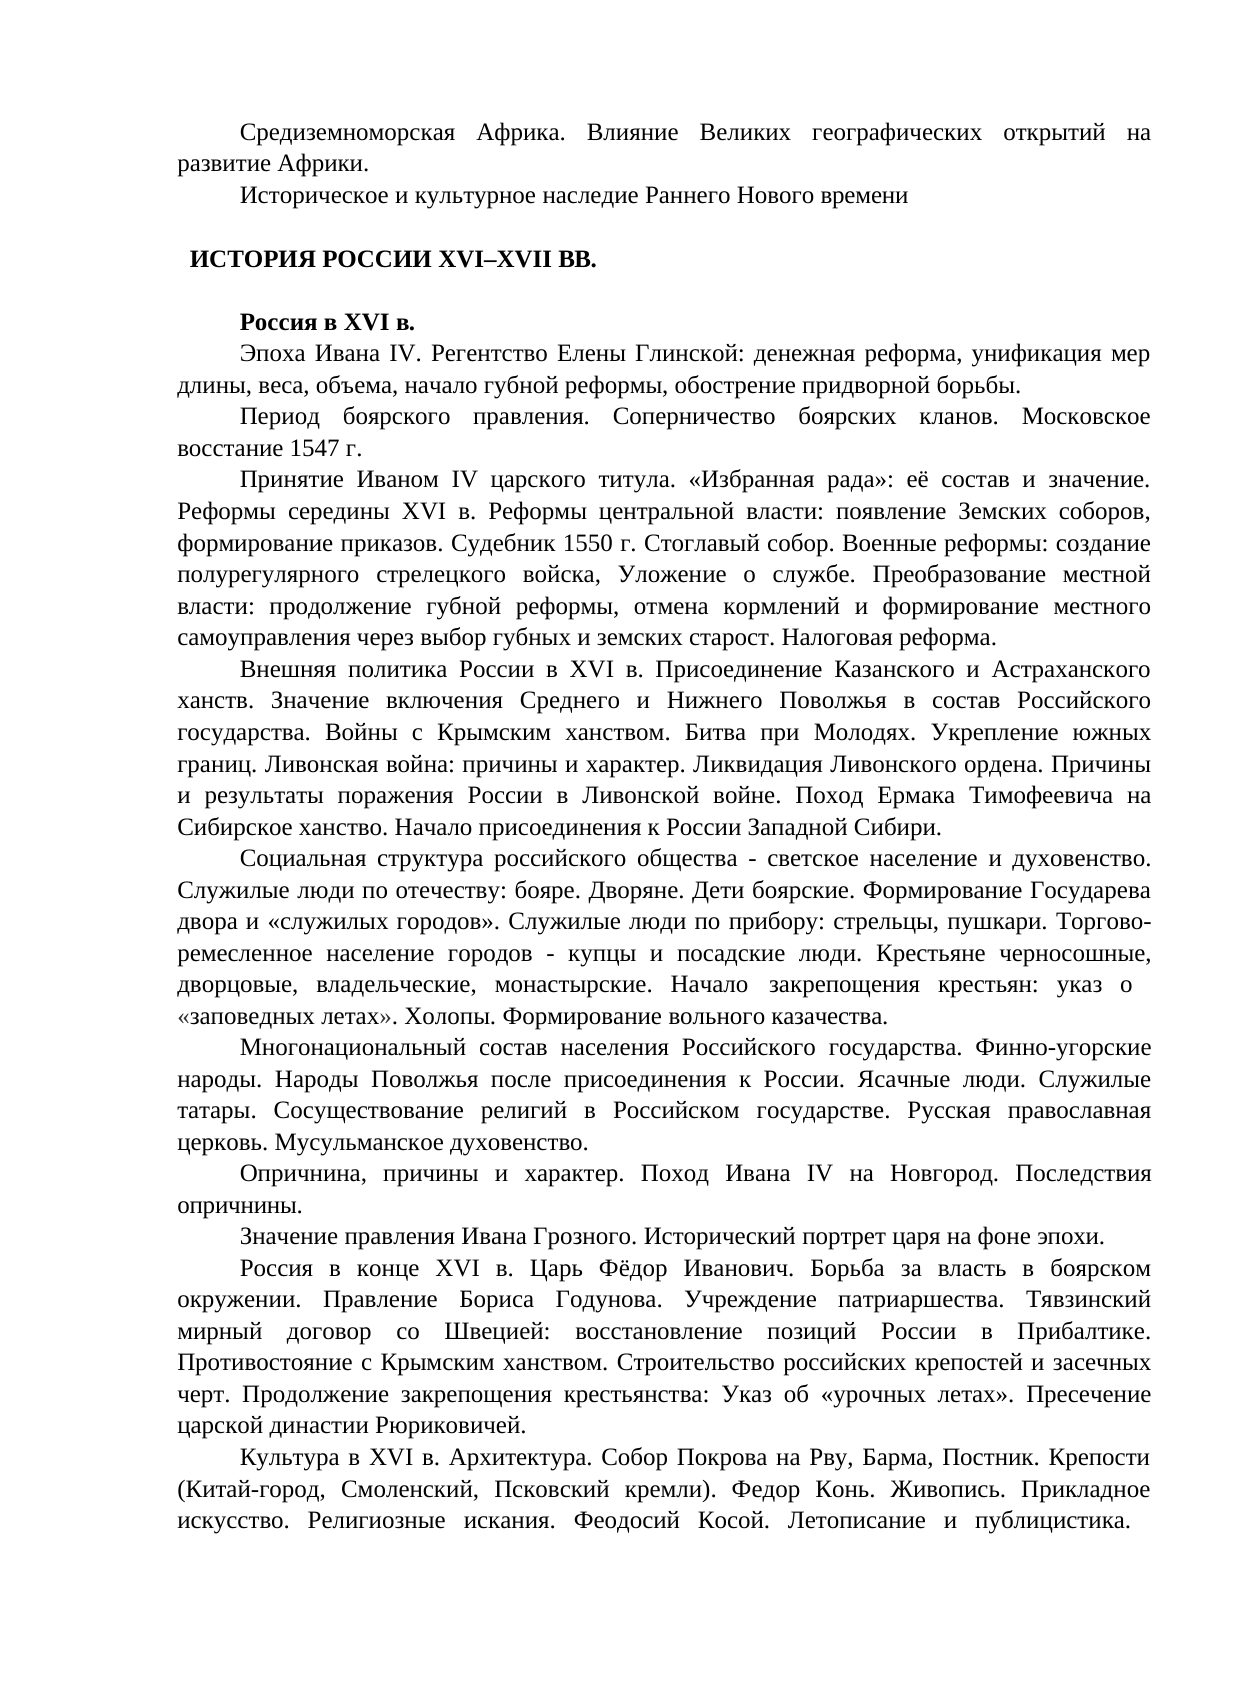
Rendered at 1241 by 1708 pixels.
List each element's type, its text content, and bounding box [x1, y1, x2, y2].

text Внешняя политика России в XVI в. Присоединение Казанского и Астраханского ханств. Значение включения Среднего и Нижнего Поволжья в состав Российского государства. Войны с Крымским ханством. Битва при Молодях. Укрепление южных границ. Ливонская война: причины и характер. Ликвидация Ливонского ордена. Причины и результаты поражения России в Ливонской войне. Поход Ермака Тимофеевича на Сибирское ханство. Начало присоединения к России Западной Сибири. [177, 654, 1152, 841]
subtitle ИСТОРИЯ РОССИИ XVI‒XVII ВВ. [189, 244, 1166, 273]
subtitle Россия в XVI в. [239, 307, 1166, 336]
text Опричнина, причины и характер. Поход Ивана IV на Новгород. Последствия опричнины. [177, 1158, 1153, 1219]
text Россия в конце XVI в. Царь Фёдор Иванович. Борьба за власть в боярском окружении. Правление Бориса Годунова. Учреждение патриаршества. Тявзинский мирный договор со Швецией: восстановление позиций России в Прибалтике. Противостояние с Крымским ханством. Строительство российских крепостей и засечных черт. Продолжение закрепощения крестьянства: Указ об «урочных летах». Пресечение царской династии Рюриковичей. [177, 1253, 1152, 1439]
text Принятие Иваном IV царского титула. «Избранная рада»: её состав и значение. Реформы середины XVI в. Реформы центральной власти: появление Земских соборов, формирование приказов. Судебник 1550 г. Стоглавый собор. Военные реформы: создание полурегулярного стрелецкого войска, Уложение о службе. Преобразование местной власти: продолжение губной реформы, отмена кормлений и формирование местного самоуправления через выбор губных и земских старост. Налоговая реформа. [177, 464, 1152, 651]
text Многонациональный состав населения Российского государства. Финно-угорские народы. Народы Поволжья после присоединения к России. Ясачные люди. Служилые татары. Сосуществование религий в Российском государстве. Русская православная церковь. Мусульманское духовенство. [177, 1032, 1152, 1156]
text «заповедных летах». Холопы. Формирование вольного казачества. [177, 1001, 1166, 1030]
text Историческое и культурное наследие Раннего Нового времени [239, 180, 1166, 209]
text Культура в XVI в. Архитектура. Собор Покрова на Рву, Барма, Постник. Крепости (Китай-город, Смоленский, Псковский кремли). Федор Конь. Живопись. Прикладное искусство. Религиозные искания. Феодосий Косой. Летописание и публицистика. [177, 1442, 1151, 1534]
text Средиземноморская Африка. Влияние Великих географических открытий на развитие Африки. [177, 117, 1152, 177]
text Эпоха Ивана IV. Регентство Елены Глинской: денежная реформа, унификация мер длины, веса, объема, начало губной реформы, обострение придворной борьбы. [177, 338, 1151, 399]
text Социальная структура российского общества - светское население и духовенство. Служилые люди по отечеству: бояре. Дворяне. Дети боярские. Формирование Государева двора и «служилых городов». Служилые люди по прибору: стрельцы, пушкари. Торгово- ремесленное население городов - купцы и посадские люди. Крестьяне черносошные, дворцовые, владельческие, монастырские. Начало закрепощения крестьян: указ о [177, 843, 1152, 998]
text Значение правления Ивана Грозного. Исторический портрет царя на фоне эпохи. [239, 1222, 1166, 1250]
text Период боярского правления. Соперничество боярских кланов. Московское восстание 1547 г. [177, 401, 1151, 462]
